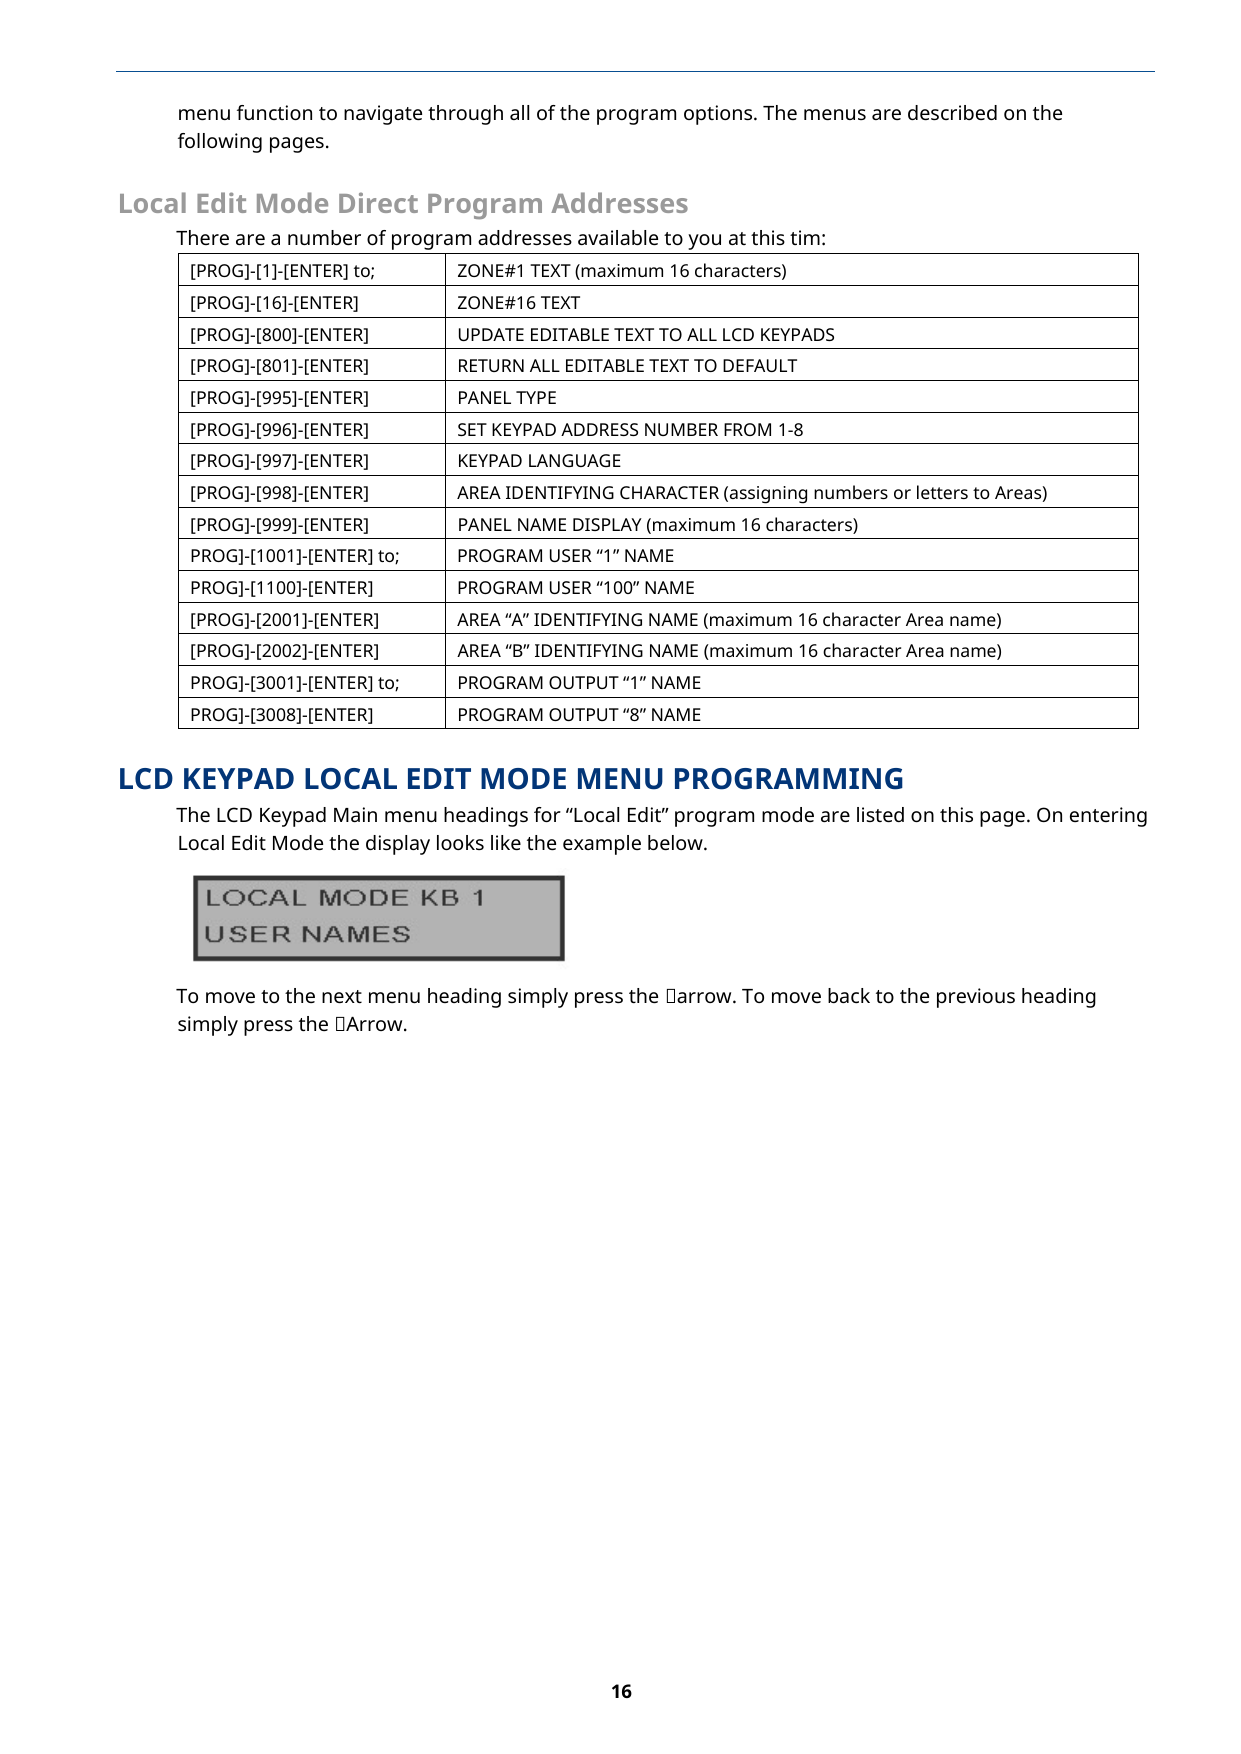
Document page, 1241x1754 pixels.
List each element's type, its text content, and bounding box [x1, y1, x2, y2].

table_cell PANEL NAME DISPLAY (maximum 16 characters) [446, 508, 1138, 538]
table_cell PROGRAM USER “1” NAME [446, 539, 1138, 570]
table_cell KEYPAD LANGUAGE [446, 444, 1138, 475]
subtitle LCD KEYPAD LOCAL EDIT MODE MENU PROGRAMMING [117, 758, 1157, 798]
table_cell [PROG]-[800]-[ENTER] [179, 318, 445, 348]
table_cell [PROG]-[2001]-[ENTER] [179, 603, 445, 633]
subtitle Local Edit Mode Direct Program Addresses [117, 185, 1157, 222]
table_cell [PROG]-[2002]-[ENTER] [179, 634, 445, 665]
table_cell [PROG]-[998]-[ENTER] [179, 476, 445, 507]
table_header ZONE#1 TEXT (maximum 16 characters) [446, 254, 1138, 285]
text To move to the next menu heading simply press the arrow. To move back to the previous heading simply press the Arrow. [176, 982, 1152, 1037]
table_cell [PROG]-[801]-[ENTER] [179, 349, 445, 380]
table_cell PROG]-[1001]-[ENTER] to; [179, 539, 445, 570]
table_cell [PROG]-[996]-[ENTER] [179, 413, 445, 443]
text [176, 99, 1152, 154]
text The LCD Keypad Main menu headings for “Local Edit” program mode are listed on this page. On entering Local Edit Mode the display looks like the example below. [176, 801, 1152, 856]
table_cell PROG]-[1100]-[ENTER] [179, 571, 445, 602]
table_cell AREA “A” IDENTIFYING NAME (maximum 16 character Area name) [446, 603, 1138, 633]
table_cell SET KEYPAD ADDRESS NUMBER FROM 1-8 [446, 413, 1138, 443]
table_cell PROGRAM OUTPUT “1” NAME [446, 666, 1138, 697]
table_header [PROG]-[1]-[ENTER] to; [179, 254, 445, 285]
table_cell PROG]-[3008]-[ENTER] [179, 698, 445, 728]
table_cell ZONE#16 TEXT [446, 286, 1138, 317]
table_cell PROG]-[3001]-[ENTER] to; [179, 666, 445, 697]
table_cell [PROG]-[16]-[ENTER] [179, 286, 445, 317]
table_cell [PROG]-[995]-[ENTER] [179, 381, 445, 412]
table_cell [PROG]-[997]-[ENTER] [179, 444, 445, 475]
picture [181, 868, 576, 974]
table_cell PANEL TYPE [446, 381, 1138, 412]
table_cell [PROG]-[999]-[ENTER] [179, 508, 445, 538]
table_cell PROGRAM OUTPUT “8” NAME [446, 698, 1138, 728]
table_cell AREA IDENTIFYING CHARACTER (assigning numbers or letters to Areas) [446, 476, 1138, 507]
table_cell AREA “B” IDENTIFYING NAME (maximum 16 character Area name) [446, 634, 1138, 665]
table_cell RETURN ALL EDITABLE TEXT TO DEFAULT [446, 349, 1138, 380]
table_cell PROGRAM USER “100” NAME [446, 571, 1138, 602]
text There are a number of program addresses available to you at this tim: [176, 224, 1152, 252]
table_cell UPDATE EDITABLE TEXT TO ALL LCD KEYPADS [446, 318, 1138, 348]
